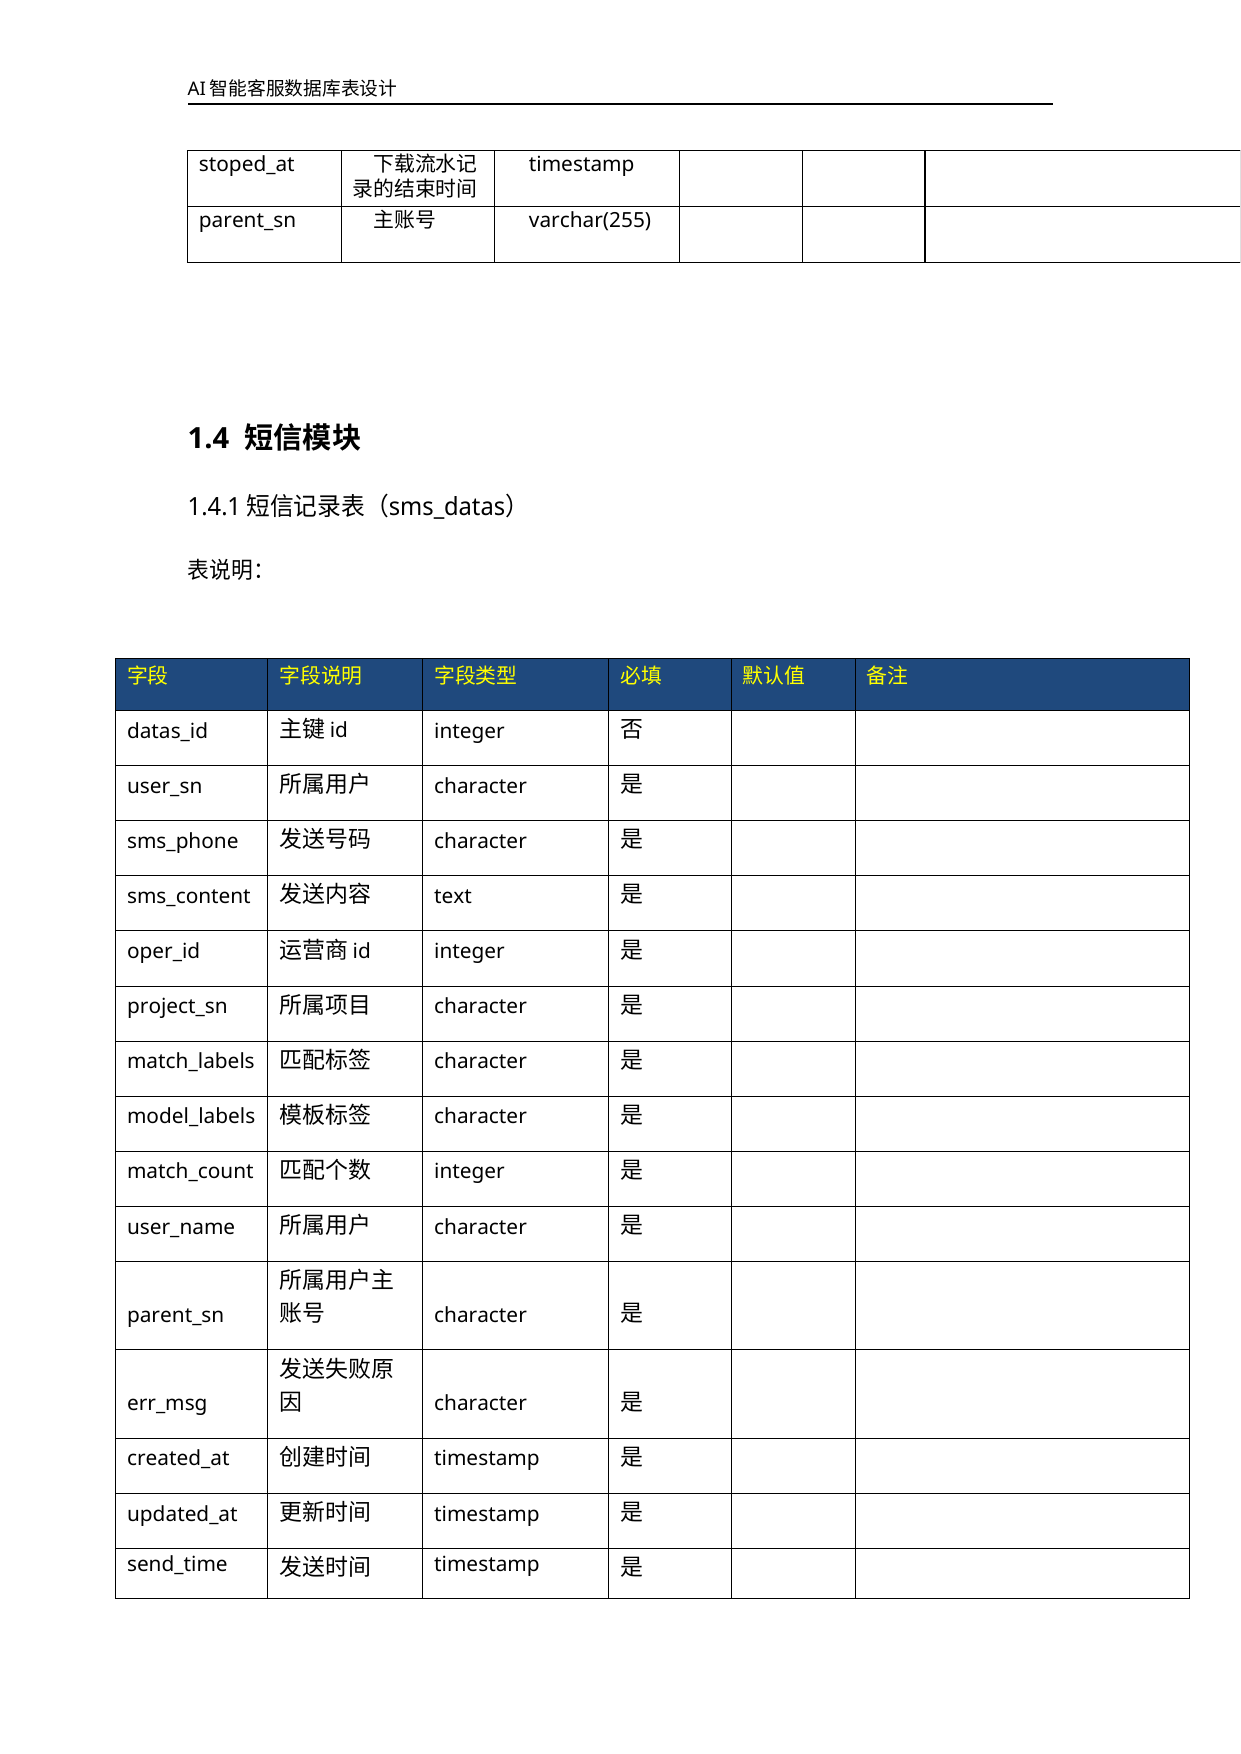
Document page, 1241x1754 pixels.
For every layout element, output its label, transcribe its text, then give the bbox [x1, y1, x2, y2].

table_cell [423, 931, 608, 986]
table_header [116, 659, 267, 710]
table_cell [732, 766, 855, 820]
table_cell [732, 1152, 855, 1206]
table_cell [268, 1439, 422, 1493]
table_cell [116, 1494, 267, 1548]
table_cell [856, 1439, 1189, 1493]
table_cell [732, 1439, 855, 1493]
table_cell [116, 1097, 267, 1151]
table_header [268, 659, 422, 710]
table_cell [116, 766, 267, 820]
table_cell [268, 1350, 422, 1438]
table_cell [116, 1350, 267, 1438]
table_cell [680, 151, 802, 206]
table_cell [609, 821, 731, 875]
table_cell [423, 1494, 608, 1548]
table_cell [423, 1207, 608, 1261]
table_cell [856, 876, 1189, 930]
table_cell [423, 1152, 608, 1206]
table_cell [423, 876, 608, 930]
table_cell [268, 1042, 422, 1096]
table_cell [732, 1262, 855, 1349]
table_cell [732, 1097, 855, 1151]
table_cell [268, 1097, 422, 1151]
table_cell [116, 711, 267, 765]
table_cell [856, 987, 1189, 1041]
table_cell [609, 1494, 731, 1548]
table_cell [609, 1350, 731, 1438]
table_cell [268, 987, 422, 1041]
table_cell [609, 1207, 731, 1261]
text 表说明： [187, 552, 1053, 585]
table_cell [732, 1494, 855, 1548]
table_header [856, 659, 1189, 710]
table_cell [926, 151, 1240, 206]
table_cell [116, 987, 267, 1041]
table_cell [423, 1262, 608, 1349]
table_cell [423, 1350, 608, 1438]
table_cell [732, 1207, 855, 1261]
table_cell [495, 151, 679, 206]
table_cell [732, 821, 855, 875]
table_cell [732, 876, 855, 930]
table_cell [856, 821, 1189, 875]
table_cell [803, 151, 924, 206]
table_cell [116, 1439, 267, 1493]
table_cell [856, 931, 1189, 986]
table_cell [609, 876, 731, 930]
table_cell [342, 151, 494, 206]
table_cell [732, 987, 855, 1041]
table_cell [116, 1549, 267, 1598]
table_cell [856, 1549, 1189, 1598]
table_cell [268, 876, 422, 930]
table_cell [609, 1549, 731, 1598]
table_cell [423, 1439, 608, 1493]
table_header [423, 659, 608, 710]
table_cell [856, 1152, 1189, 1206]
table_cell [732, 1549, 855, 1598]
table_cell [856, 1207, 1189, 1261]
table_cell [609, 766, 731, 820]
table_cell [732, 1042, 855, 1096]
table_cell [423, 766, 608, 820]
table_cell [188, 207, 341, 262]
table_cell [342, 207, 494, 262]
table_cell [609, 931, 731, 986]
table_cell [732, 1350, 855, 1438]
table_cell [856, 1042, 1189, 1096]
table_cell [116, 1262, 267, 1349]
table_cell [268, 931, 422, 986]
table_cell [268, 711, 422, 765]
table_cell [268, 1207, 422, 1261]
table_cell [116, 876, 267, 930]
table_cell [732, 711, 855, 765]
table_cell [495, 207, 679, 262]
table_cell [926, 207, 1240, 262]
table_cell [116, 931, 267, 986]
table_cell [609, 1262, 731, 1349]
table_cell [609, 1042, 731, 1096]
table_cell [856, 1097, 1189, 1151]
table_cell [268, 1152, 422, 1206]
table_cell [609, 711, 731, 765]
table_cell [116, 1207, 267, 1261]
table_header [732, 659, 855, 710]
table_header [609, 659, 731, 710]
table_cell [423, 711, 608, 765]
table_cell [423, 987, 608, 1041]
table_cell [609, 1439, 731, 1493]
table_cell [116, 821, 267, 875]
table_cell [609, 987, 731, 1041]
subtitle 1.4 短信模块 [187, 415, 1053, 457]
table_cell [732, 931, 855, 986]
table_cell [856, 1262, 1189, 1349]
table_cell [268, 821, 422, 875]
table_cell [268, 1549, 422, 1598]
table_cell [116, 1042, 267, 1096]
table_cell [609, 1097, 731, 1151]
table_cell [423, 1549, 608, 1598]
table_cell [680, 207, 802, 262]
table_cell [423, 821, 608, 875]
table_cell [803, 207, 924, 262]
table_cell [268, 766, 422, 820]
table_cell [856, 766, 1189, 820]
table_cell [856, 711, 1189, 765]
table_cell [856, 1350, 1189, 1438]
subtitle 1.4.1短信记录表（sms_datas） [187, 486, 1053, 523]
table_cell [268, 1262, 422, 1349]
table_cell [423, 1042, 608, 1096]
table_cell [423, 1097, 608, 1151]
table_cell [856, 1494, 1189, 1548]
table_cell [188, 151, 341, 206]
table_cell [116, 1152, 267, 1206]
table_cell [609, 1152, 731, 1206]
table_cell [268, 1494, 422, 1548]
